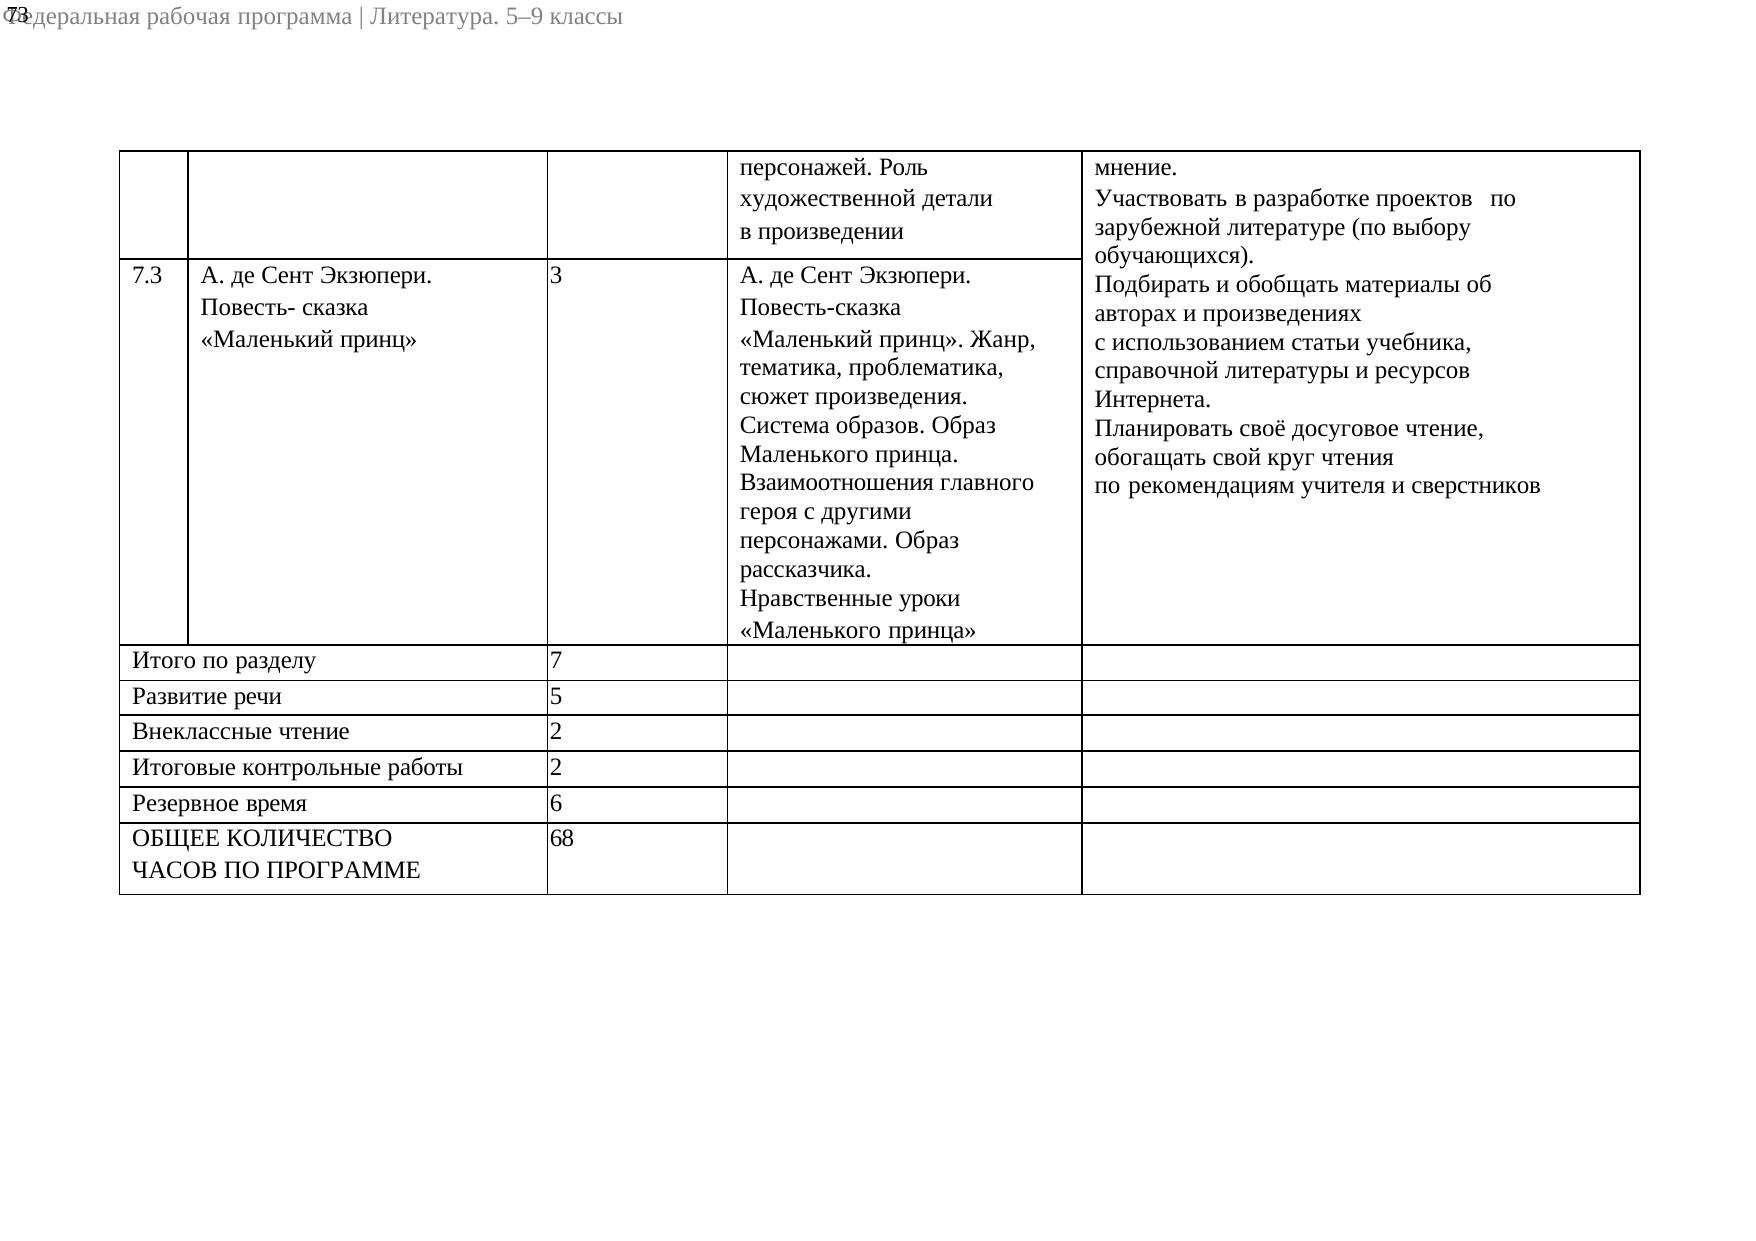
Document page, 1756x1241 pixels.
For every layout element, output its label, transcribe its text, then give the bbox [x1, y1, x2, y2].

table_cell Итого по разделу [120, 646, 547, 680]
table_cell [1083, 646, 1639, 680]
table_cell [1083, 716, 1639, 750]
table_cell Резервное время [120, 788, 547, 822]
table_cell Внеклассные чтение [120, 716, 547, 750]
table_cell 5 [548, 681, 727, 714]
table_header [189, 152, 547, 258]
table_cell 6 [548, 788, 727, 822]
table_cell [1083, 681, 1639, 714]
table_cell А. де Сент Экзюпери. Повесть-сказка «Маленький принц». Жанр, тематика, проблематика, сюжет произведения. Система образов. Образ Маленького принца. Взаимоотношения главного героя с другими персонажами. Образ рассказчика. Нравственные уроки «Маленького принца» [728, 260, 1081, 644]
table_header [120, 152, 187, 258]
table_cell [728, 824, 1081, 894]
table_cell [728, 788, 1081, 822]
table_cell Итоговые контрольные работы [120, 752, 547, 786]
table_cell А. де Сент Экзюпери. Повесть- сказка «Маленький принц» [189, 260, 547, 644]
table_cell [1083, 752, 1639, 786]
table_cell 2 [548, 716, 727, 750]
table_header [548, 152, 727, 258]
table_cell [1083, 824, 1639, 894]
table_cell Развитие речи [120, 681, 547, 714]
table_cell [728, 681, 1081, 714]
table_cell ОБЩЕЕ КОЛИЧЕСТВО ЧАСОВ ПО ПРОГРАММЕ [120, 824, 547, 894]
table_cell [728, 752, 1081, 786]
table_cell 2 [548, 752, 727, 786]
table_header персонажей. Роль художественной детали в произведении [728, 152, 1081, 258]
table_cell 7.3 [120, 260, 187, 644]
table_cell [728, 716, 1081, 750]
table_cell 3 [548, 260, 727, 644]
table_cell [1083, 788, 1639, 822]
table_cell 68 [548, 824, 727, 894]
table_cell 7 [548, 646, 727, 680]
table_header мнение. Участвовать в разработке проектов по зарубежной литературе (по выбору обучающихся). Подбирать и обобщать материалы об авторах и произведениях с использованием статьи учебника, справочной литературы и ресурсов Интернета. Планировать своё досуговое чтение, обогащать свой круг чтения по рекомендациям учителя и сверстников [1083, 152, 1639, 644]
table_cell [728, 646, 1081, 680]
